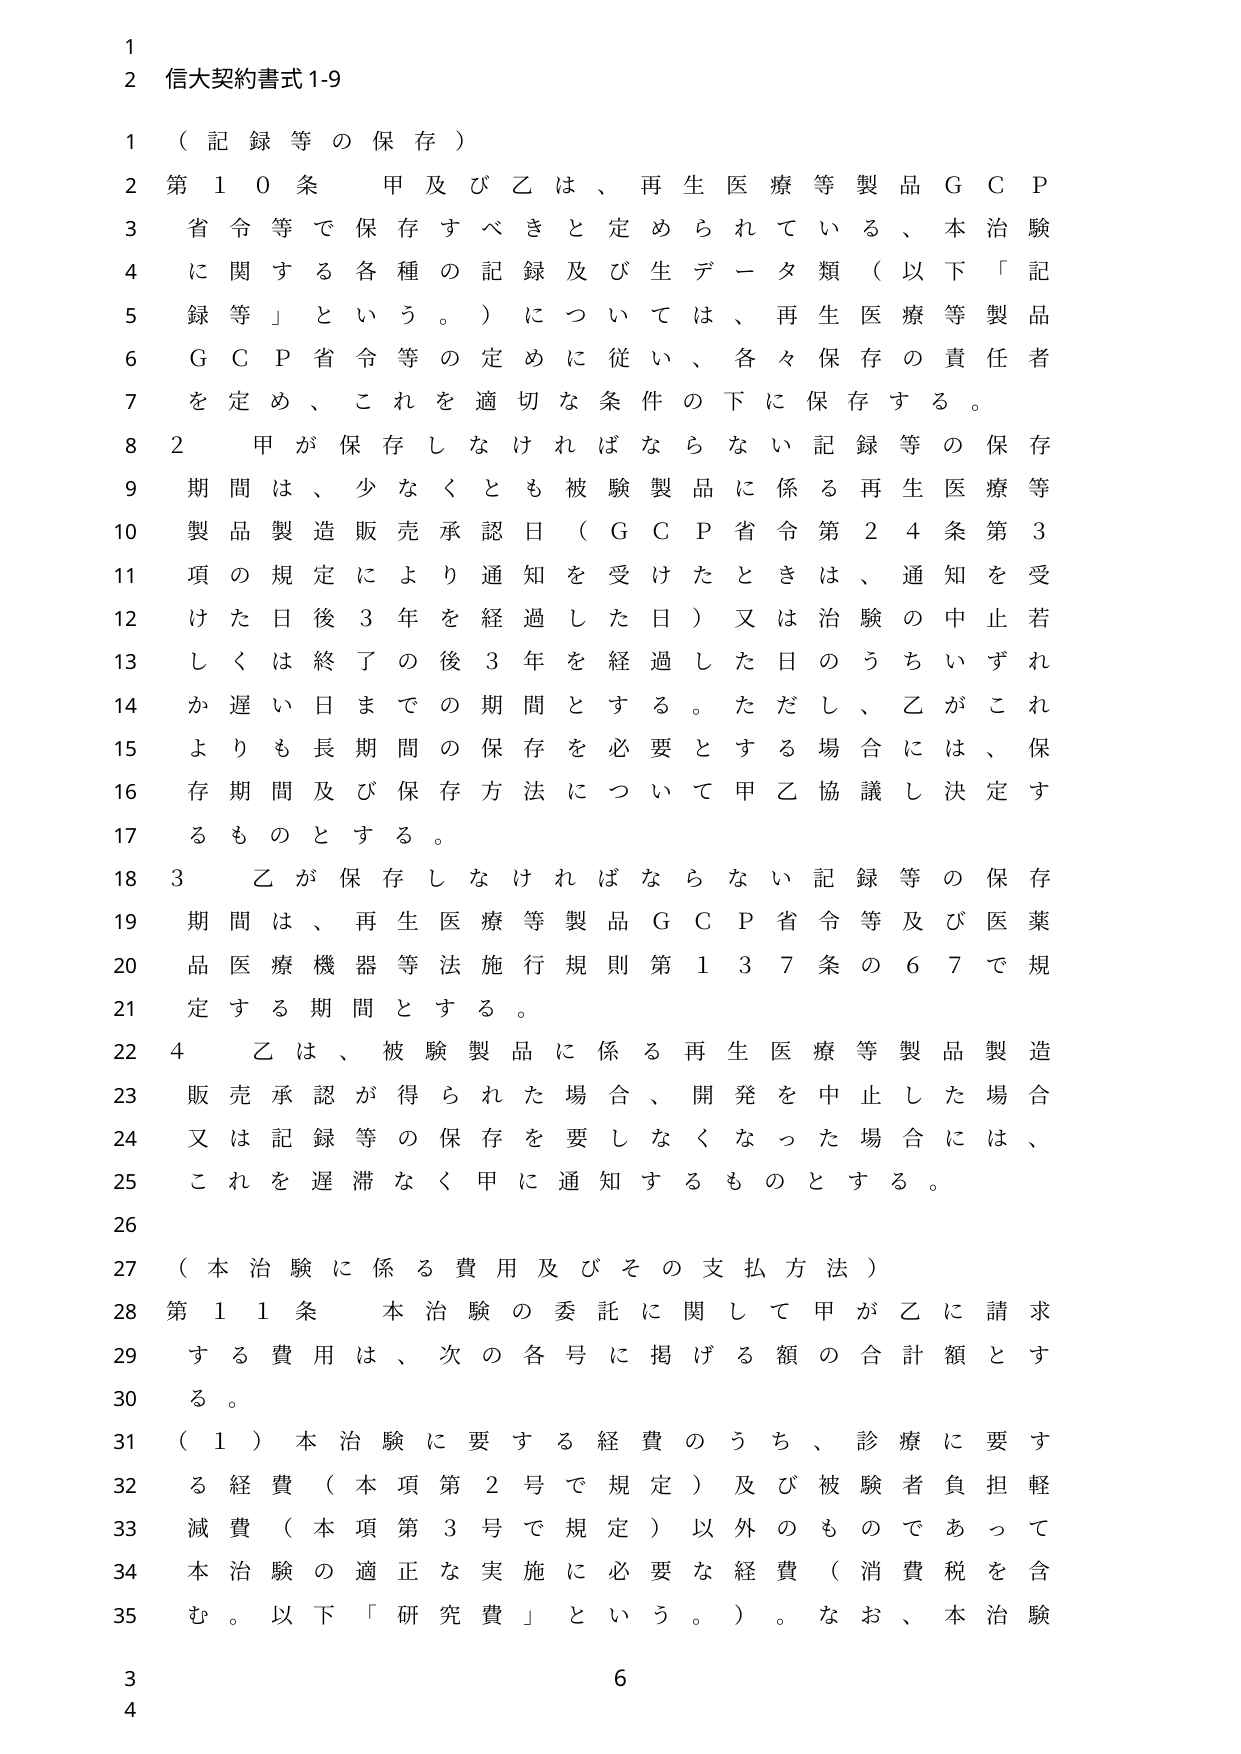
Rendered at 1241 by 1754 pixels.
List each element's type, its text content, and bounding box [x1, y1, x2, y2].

text ４ 乙は、被験製品に係る再生医療等製品製造販売承認が得られた場合、開発を中止した場合又は記録等の保存を要しなくなった場合には、これを遅滞なく甲に通知するものとする。 [166, 1029, 1071, 1202]
text （記録等の保存） [166, 119, 1074, 162]
text 第１０条 甲及び乙は、再生医療等製品ＧＣＰ省令等で保存すべきと定められている、本治験に関する各種の記録及び生データ類（以下「記録等」という。）については、再生医療等製品ＧＣＰ省令等の定めに従い、各々保存の責任者を定め、これを適切な条件の下に保存する。 [166, 162, 1071, 422]
text ２ 甲が保存しなければならない記録等の保存期間は、少なくとも被験製品に係る再生医療等製品製造販売承認日（ＧＣＰ省令第２４条第３項の規定により通知を受けたときは、通知を受けた日後３年を経過した日）又は治験の中止若しくは終了の後３年を経過した日のうちいずれか遅い日までの期間とする。ただし、乙がこれよりも長期間の保存を必要とする場合には、保存期間及び保存方法について甲乙協議し決定するものとする。 [166, 422, 1071, 855]
text 第１１条 本治験の委託に関して甲が乙に請求する費用は、次の各号に掲げる額の合計額とする。 [166, 1289, 1071, 1419]
text ３ 乙が保存しなければならない記録等の保存期間は、再生医療等製品ＧＣＰ省令等及び医薬品医療機器等法施行規則第１３７条の６７で規定する期間とする。 [166, 855, 1071, 1029]
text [166, 1419, 1071, 1635]
text （本治験に係る費用及びその支払方法） [166, 1245, 1074, 1289]
